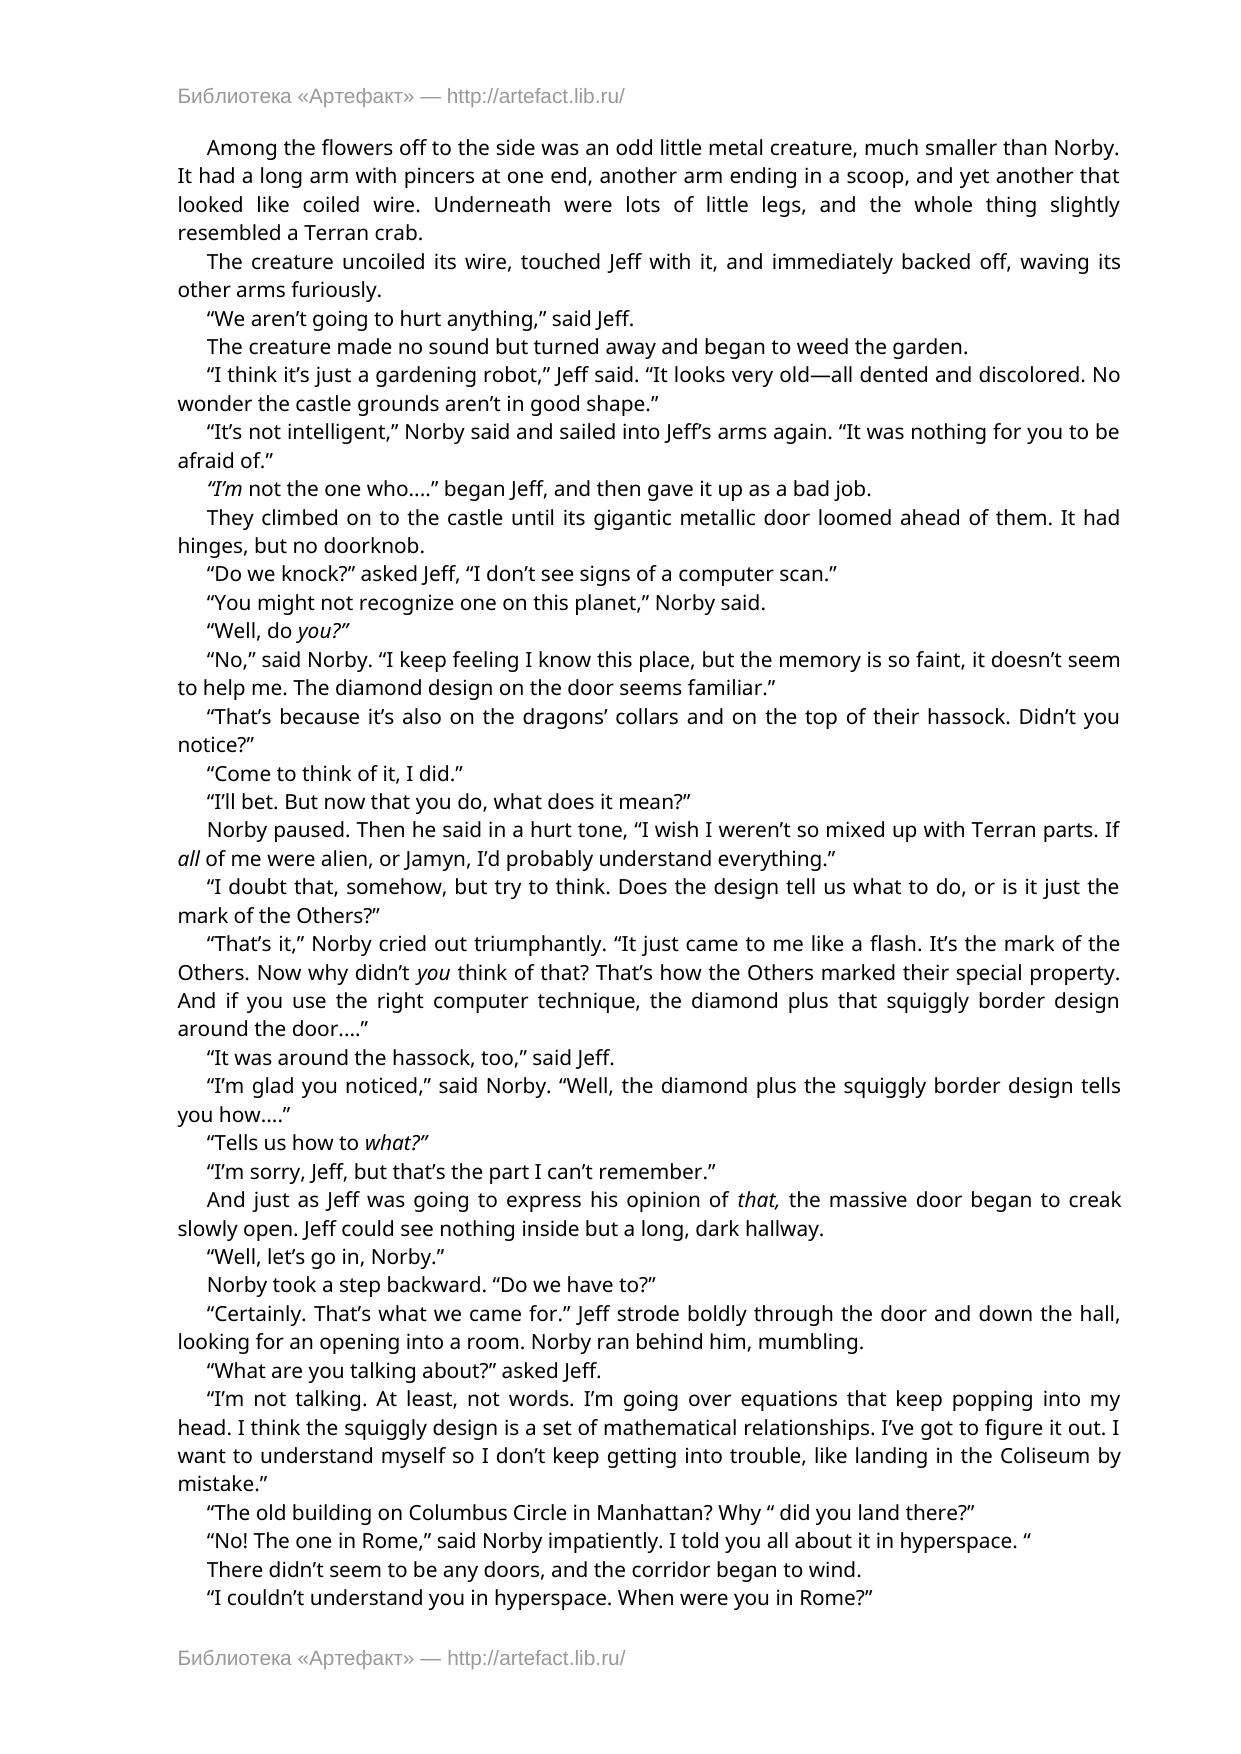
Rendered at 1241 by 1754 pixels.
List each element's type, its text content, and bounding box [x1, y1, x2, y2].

text And just as Jeff was going to express his opinion of that, the massive door began to creak slowly open. Jeff could see nothing inside but a long, dark hallway. [177, 1185, 1122, 1242]
text “I’m sorry, Jeff, but that’s the part I can’t remember.” [177, 1157, 1122, 1185]
text “What are you talking about?” asked Jeff. [177, 1356, 1122, 1384]
text “Well, let’s go in, Norby.” [177, 1242, 1122, 1271]
text “I’m not talking. At least, not words. I’m going over equations that keep popping into my head. I think the squiggly design is a set of mathematical relationships. I’ve got to figure it out. I want to understand myself so I don’t keep getting into trouble, like landing in the Coliseum by mistake.” [177, 1384, 1122, 1498]
text They climbed on to the castle until its gigantic metallic door loomed ahead of them. It had hinges, but no doorknob. [177, 503, 1122, 559]
text “I doubt that, somehow, but try to think. Does the design tell us what to do, or is it just the mark of the Others?” [177, 872, 1122, 929]
text “I couldn’t understand you in hyperspace. When were you in Rome?” [177, 1583, 1122, 1612]
text “Tells us how to what?” [177, 1128, 1122, 1157]
text “It’s not intelligent,” Norby said and sailed into Jeff’s arms again. “It was nothing for you to be afraid of.” [177, 417, 1122, 474]
text Norby paused. Then he said in a hurt tone, “I wish I weren’t so mixed up with Terran parts. If all of me were alien, or Jamyn, I’d probably understand everything.” [177, 816, 1122, 872]
text “That’s because it’s also on the dragons’ collars and on the top of their hassock. Didn’t you notice?” [177, 702, 1122, 759]
text “Well, do you?” [177, 616, 1122, 645]
text “Do we knock?” asked Jeff, “I don’t see signs of a computer scan.” [177, 559, 1122, 588]
text “No! The one in Rome,” said Norby impatiently. I told you all about it in hyperspace. “ [177, 1526, 1122, 1555]
text Norby took a step backward. “Do we have to?” [177, 1271, 1122, 1299]
text “Come to think of it, I did.” [177, 759, 1122, 787]
text “I’m glad you noticed,” said Norby. “Well, the diamond plus the squiggly border design tells you how....” [177, 1071, 1122, 1128]
text “Certainly. That’s what we came for.” Jeff strode boldly through the door and down the hall, looking for an opening into a room. Norby ran behind him, mumbling. [177, 1299, 1122, 1356]
text “You might not recognize one on this planet,” Norby said. [177, 588, 1122, 616]
text “No,” said Norby. “I keep feeling I know this place, but the memory is so faint, it doesn’t seem to help me. The diamond design on the door seems familiar.” [177, 645, 1122, 702]
text The creature made no sound but turned away and began to weed the garden. [177, 332, 1122, 361]
text “I’ll bet. But now that you do, what does it mean?” [177, 787, 1122, 816]
text “It was around the hassock, too,” said Jeff. [177, 1043, 1122, 1071]
text “The old building on Columbus Circle in Manhattan? Why “ did you land there?” [177, 1498, 1122, 1526]
text The creature uncoiled its wire, touched Jeff with it, and immediately backed off, waving its other arms furiously. [177, 247, 1122, 304]
text Among the flowers off to the side was an odd little metal creature, much smaller than Norby. It had a long arm with pincers at one end, another arm ending in a scoop, and yet another that looked like coiled wire. Underneath were lots of little legs, and the whole thing slightly resembled a Terran crab. [177, 133, 1122, 247]
text “We aren’t going to hurt anything,” said Jeff. [177, 304, 1122, 332]
text There didn’t seem to be any doors, and the corridor began to wind. [177, 1555, 1122, 1583]
text “I think it’s just a gardening robot,” Jeff said. “It looks very old—all dented and discolored. No wonder the castle grounds aren’t in good shape.” [177, 361, 1122, 417]
text “That’s it,” Norby cried out triumphantly. “It just came to me like a flash. It’s the mark of the Others. Now why didn’t you think of that? That’s how the Others marked their special property. And if you use the right computer technique, the diamond plus that squiggly border design around the door....” [177, 929, 1122, 1043]
text “I’m not the one who....” began Jeff, and then gave it up as a bad job. [177, 474, 1122, 503]
